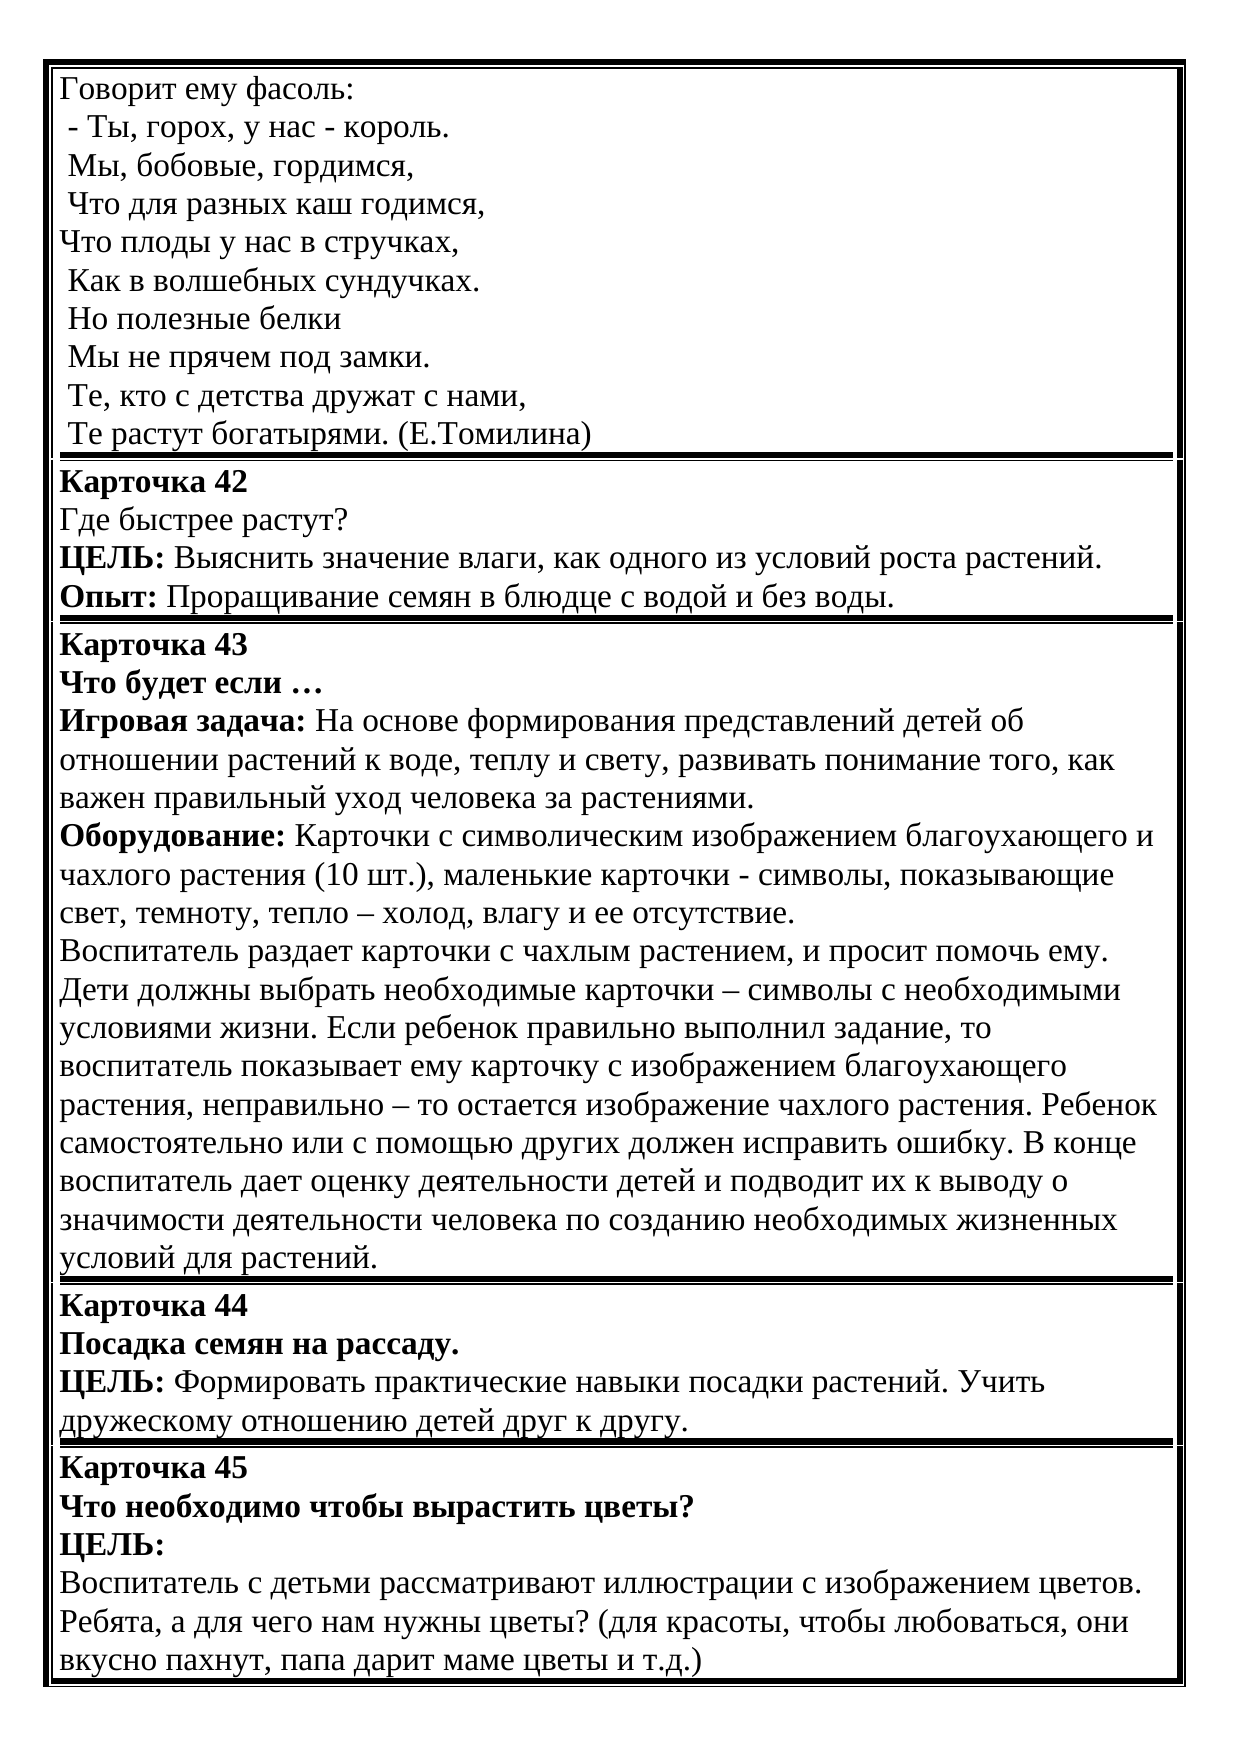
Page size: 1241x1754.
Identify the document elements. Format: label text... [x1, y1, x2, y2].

table_cell Карточка 43 Что будет если … Игровая задача: На основе формирования представлений детей об отношении растений к воде, теплу и свету, развивать понимание того, как важен правильный уход человека за растениями. Оборудование: Карточки с символическим изображением благоухающего и чахлого растения (10 шт.), маленькие карточки - символы, показывающие свет, темноту, тепло – холод, влагу и ее отсутствие. Воспитатель раздает карточки с чахлым растением, и просит помочь ему. Дети должны выбрать необходимые карточки – символы с необходимыми условиями жизни. Если ребенок правильно выполнил задание, то воспитатель показывает ему карточку с изображением благоухающего растения, неправильно – то остается изображение чахлого растения. Ребенок самостоятельно или с помощью других должен исправить ошибку. В конце воспитатель дает оценку деятельности детей и подводит их к выводу о значимости деятельности человека по созданию необходимых жизненных условий для растений. [49, 615, 1181, 1276]
table_cell Карточка 42 Где быстрее растут? ЦЕЛЬ: Выяснить значение влаги, как одного из условий роста растений. Опыт: Проращивание семян в блюдце с водой и без воды. [49, 452, 1181, 614]
table_cell Карточка 44 Посадка семян на рассаду. ЦЕЛЬ: Формировать практические навыки посадки растений. Учить дружескому отношению детей друг к другу. [49, 1276, 1181, 1438]
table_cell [49, 1438, 1181, 1678]
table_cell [53, 69, 1177, 452]
